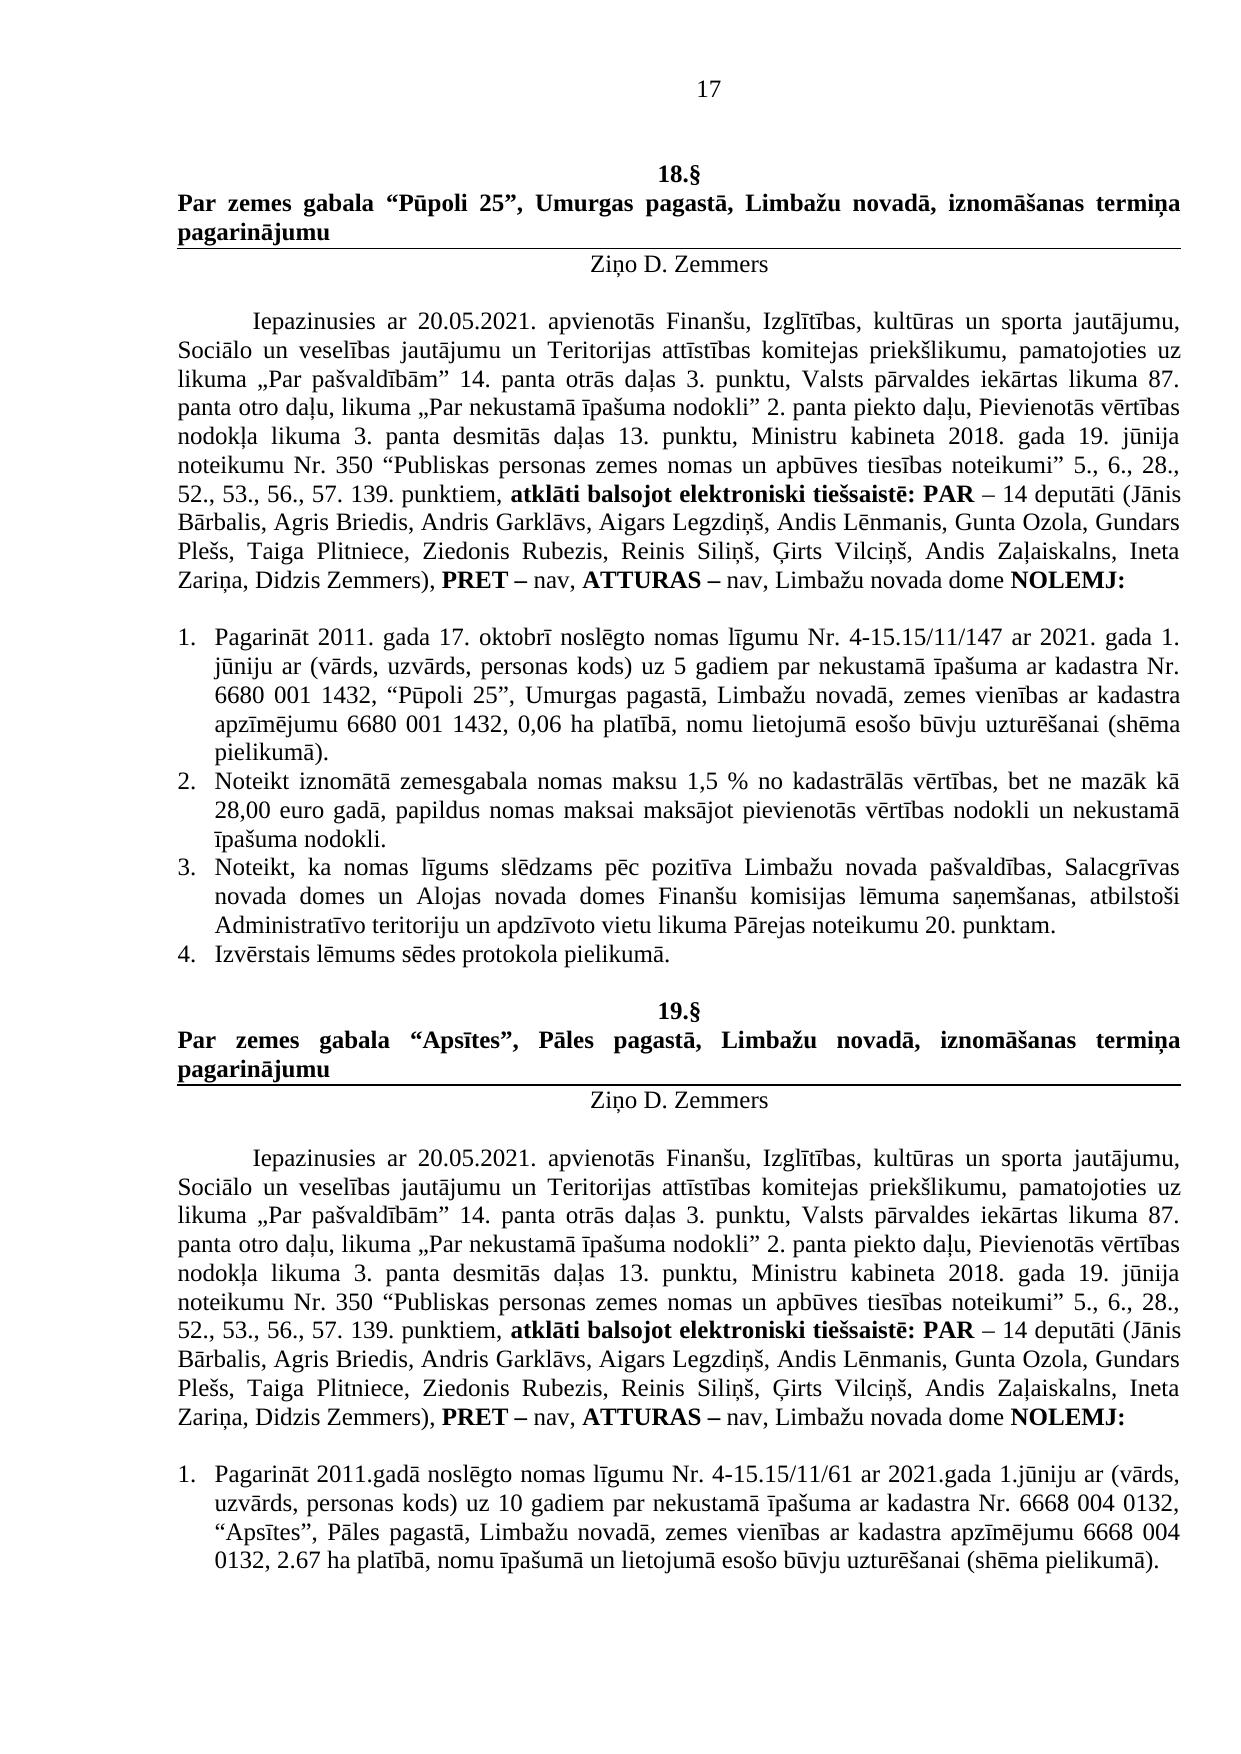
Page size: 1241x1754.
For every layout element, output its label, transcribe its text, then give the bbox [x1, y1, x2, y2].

list Pagarināt 2011. gada 17. oktobrī noslēgto nomas līgumu Nr. 4-15.15/11/147 ar 2021. gada 1. jūniju ar (vārds, uzvārds, personas kods) uz 5 gadiem par nekustamā īpašuma ar kadastra Nr. 6680 001 1432, “Pūpoli 25”, Umurgas pagastā, Limbažu novadā, zemes vienības ar kadastra apzīmējumu 6680 001 1432, 0,06 ha platībā, nomu lietojumā esošo būvju uzturēšanai (shēma pielikumā). [177, 622, 1181, 766]
text Par zemes gabala “Apsītes”, Pāles pagastā, Limbažu novadā, iznomāšanas termiņa pagarinājumu [177, 1025, 1181, 1084]
text Ziņo D. Zemmers [177, 1086, 1181, 1114]
text Par zemes gabala “Pūpoli 25”, Umurgas pagastā, Limbažu novadā, iznomāšanas termiņa pagarinājumu [177, 188, 1181, 248]
list Noteikt, ka nomas līgums slēdzams pēc pozitīva Limbažu novada pašvaldības, Salacgrīvas novada domes un Alojas novada domes Finanšu komisijas lēmuma saņemšanas, atbilstoši Administratīvo teritoriju un apdzīvoto vietu likuma Pārejas noteikumu 20. punktam. [177, 852, 1181, 939]
subtitle 19.§ [177, 996, 1181, 1025]
list Pagarināt 2011.gadā noslēgto nomas līgumu Nr. 4-15.15/11/61 ar 2021.gada 1.jūniju ar (vārds, uzvārds, personas kods) uz 10 gadiem par nekustamā īpašuma ar kadastra Nr. 6668 004 0132, “Apsītes”, Pāles pagastā, Limbažu novadā, zemes vienības ar kadastra apzīmējumu 6668 004 0132, 2.67 ha platībā, nomu īpašumā un lietojumā esošo būvju uzturēšanai (shēma pielikumā). [177, 1459, 1181, 1574]
list Izvērstais lēmums sēdes protokola pielikumā. [177, 939, 1181, 967]
list Noteikt iznomātā zemesgabala nomas maksu 1,5 % no kadastrālās vērtības, bet ne mazāk kā 28,00 euro gadā, papildus nomas maksai maksājot pievienotās vērtības nodokli un nekustamā īpašuma nodokli. [177, 766, 1181, 852]
text Ziņo D. Zemmers [177, 249, 1181, 277]
subtitle 18.§ [177, 159, 1181, 188]
